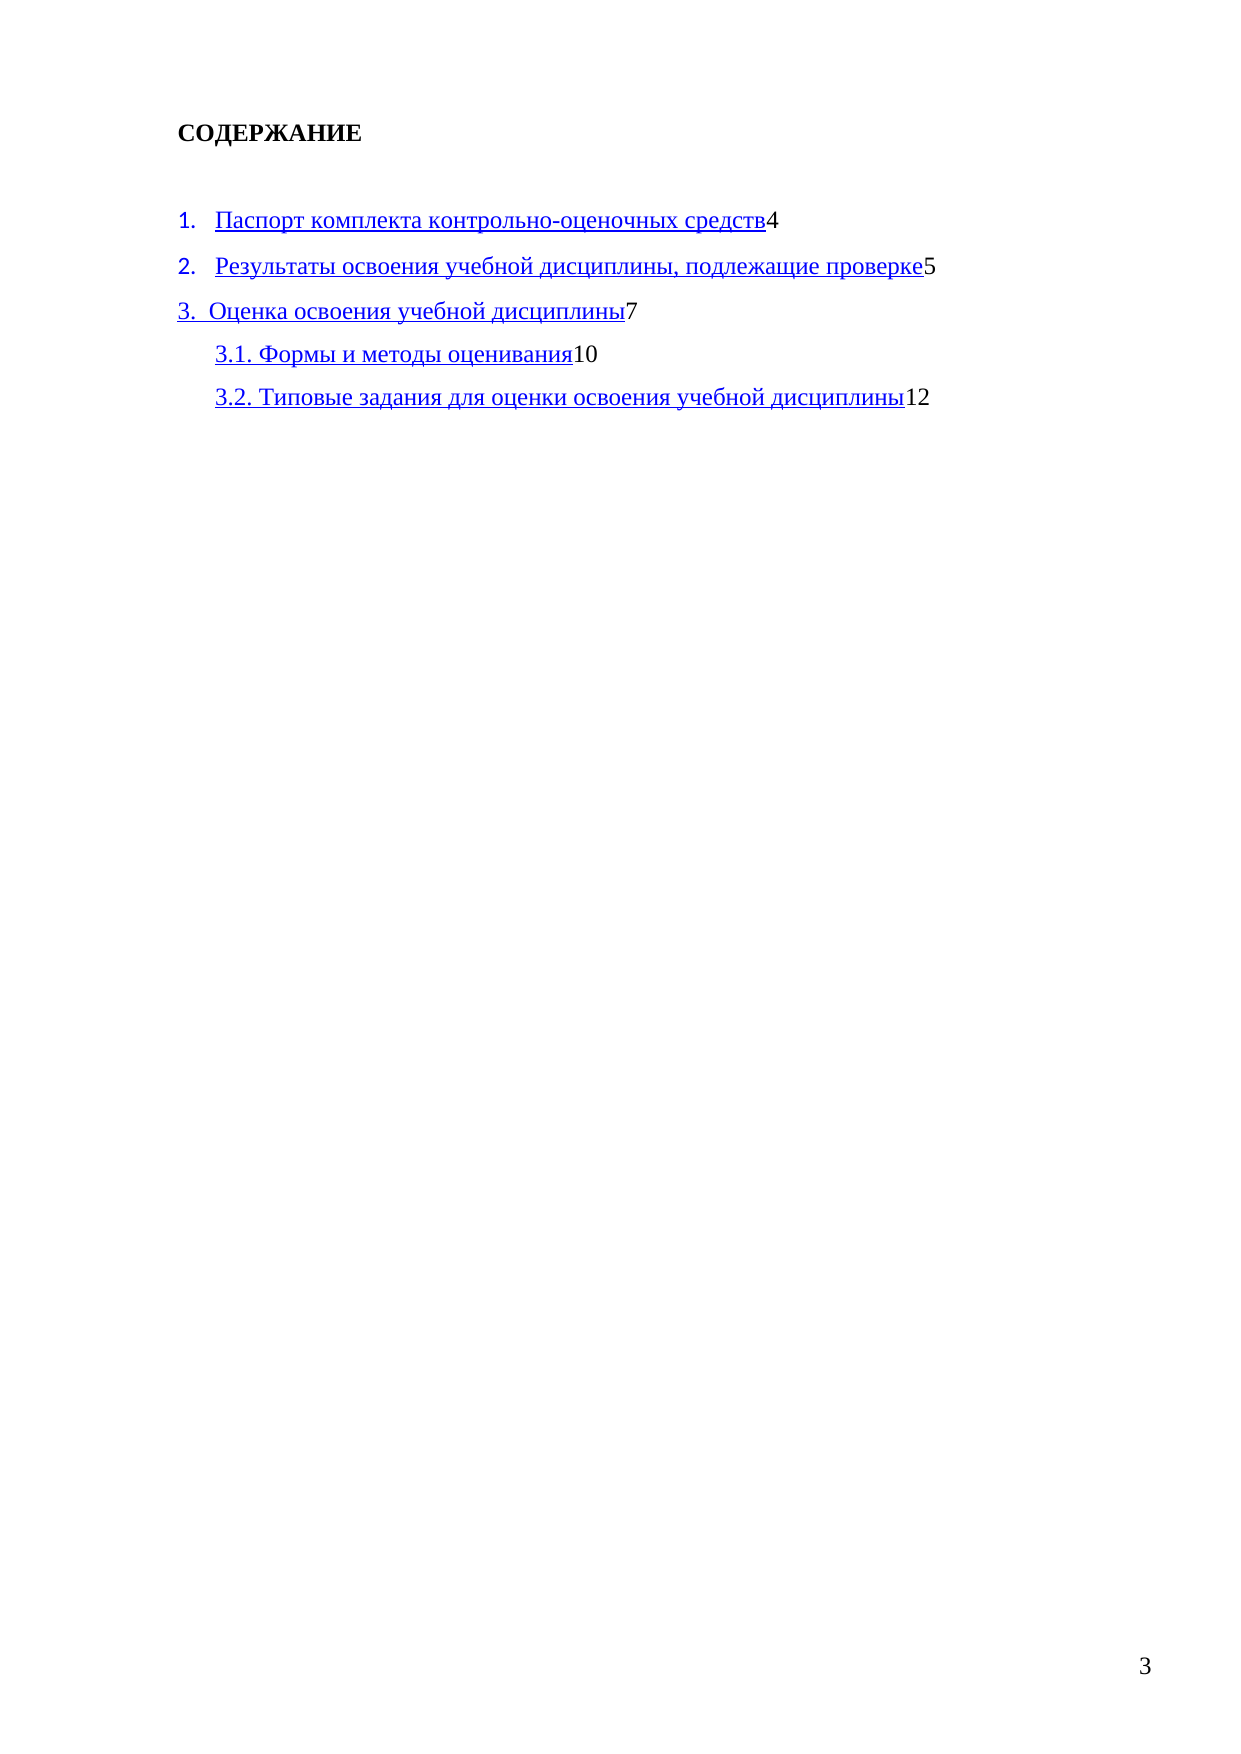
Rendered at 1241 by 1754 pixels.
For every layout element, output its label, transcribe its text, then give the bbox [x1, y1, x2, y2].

text 3.1. Формы и методы оценивания 10 [177, 339, 1152, 368]
list Паспорт комплекта контрольно-оценочных средств 4 [177, 204, 1152, 235]
list Результаты освоения учебной дисциплины, подлежащие проверке 5 [177, 250, 1152, 281]
subtitle СОДЕРЖАНИЕ [177, 118, 1152, 147]
text 3. Оценка освоения учебной дисциплины 7 [177, 296, 1152, 324]
text 3.2. Типовые задания для оценки освоения учебной дисциплины 12 [177, 382, 1152, 411]
